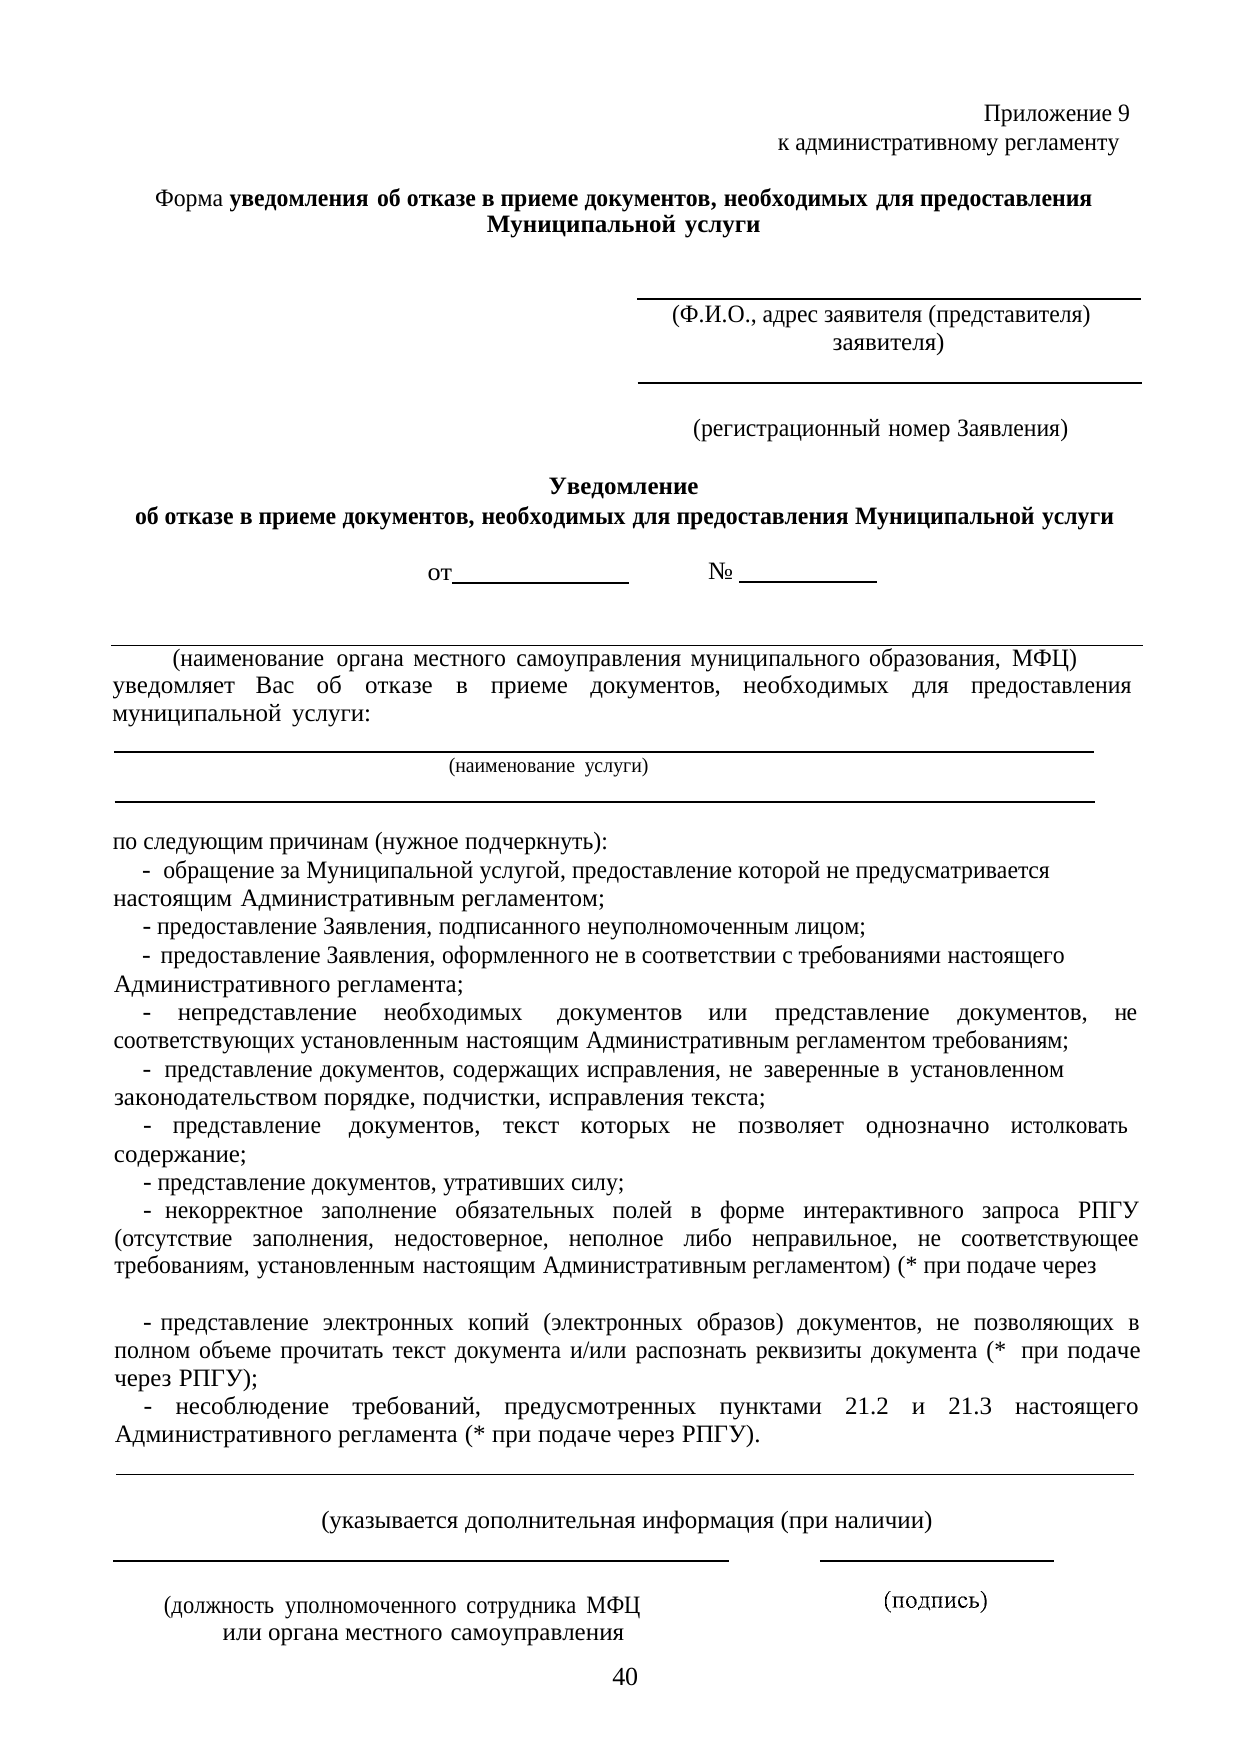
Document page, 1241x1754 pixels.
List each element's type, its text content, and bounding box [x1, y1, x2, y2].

list предоставление Заявления, подписанного неуполномоченным лицом; [142, 911, 1155, 940]
text (наименование органа местного самоуправления муниципального образования, МФЦ) [115, 646, 1134, 671]
picture [885, 1591, 987, 1613]
text (наименование услуги) [448, 751, 1155, 777]
list некорректное заполнение обязательных полей в форме интерактивного запроса РПГУ (отсутствие заполнения, недостоверное, неполное либо неправильное, не соответствующее требованиям, установленным настоящим Административным регламентом) (* при подаче через [114, 1196, 1139, 1279]
list представление документов, текст которых не позволяет однозначно истолковать содержание; [114, 1110, 1138, 1168]
text (должность уполномоченного сотрудника МФЦ или органа местного самоуправления [164, 1591, 988, 1646]
text (регистрационный номер Заявления) [693, 413, 1155, 442]
list представление электронных копий (электронных образов) документов, не позволяющих в полном объеме прочитать текст документа и/или распознать реквизиты документа (* при подаче через РПГУ); [114, 1307, 1141, 1391]
list несоблюдение требований, предусмотренных пунктами 21.2 и 21.3 настоящего Административного регламента (* при подаче через РПГУ). [114, 1392, 1139, 1448]
text об отказе в приеме документов, необходимых для предоставления Муниципальной услуги [115, 500, 1133, 530]
text по следующим причинам (нужное подчеркнуть): [113, 828, 1155, 855]
text уведомляет Вас об отказе в приеме документов, необходимых для предоставления муниципальной услуги: [112, 671, 1139, 726]
text (указывается дополнительная информация (при наличии) [115, 1505, 1138, 1534]
subtitle Уведомление [113, 471, 1133, 500]
list предоставление Заявления, оформленного не в соответствии с требованиями настоящего Административного регламента; [113, 940, 1137, 998]
list представление документов, содержащих исправления, не заверенные в установленном законодательством порядке, подчистки, исправления текста; [114, 1054, 1136, 1110]
text Приложение 9 к административному регламенту [778, 99, 1139, 156]
list представление документов, утративших силу; [143, 1168, 1155, 1196]
list непредставление необходимых документов или представление документов, не соответствующих установленным настоящим Административным регламентом требованиям; [113, 998, 1139, 1054]
list обращение за Муниципальной услугой, предоставление которой не предусматривается настоящим Административным регламентом; [113, 855, 1138, 911]
text от № [149, 556, 1155, 586]
text (Ф.И.О., адрес заявителя (представителя) заявителя) [672, 300, 1111, 355]
subtitle Форма уведомления об отказе в приеме документов, необходимых для предоставления Муниципальной услуги [113, 185, 1133, 238]
